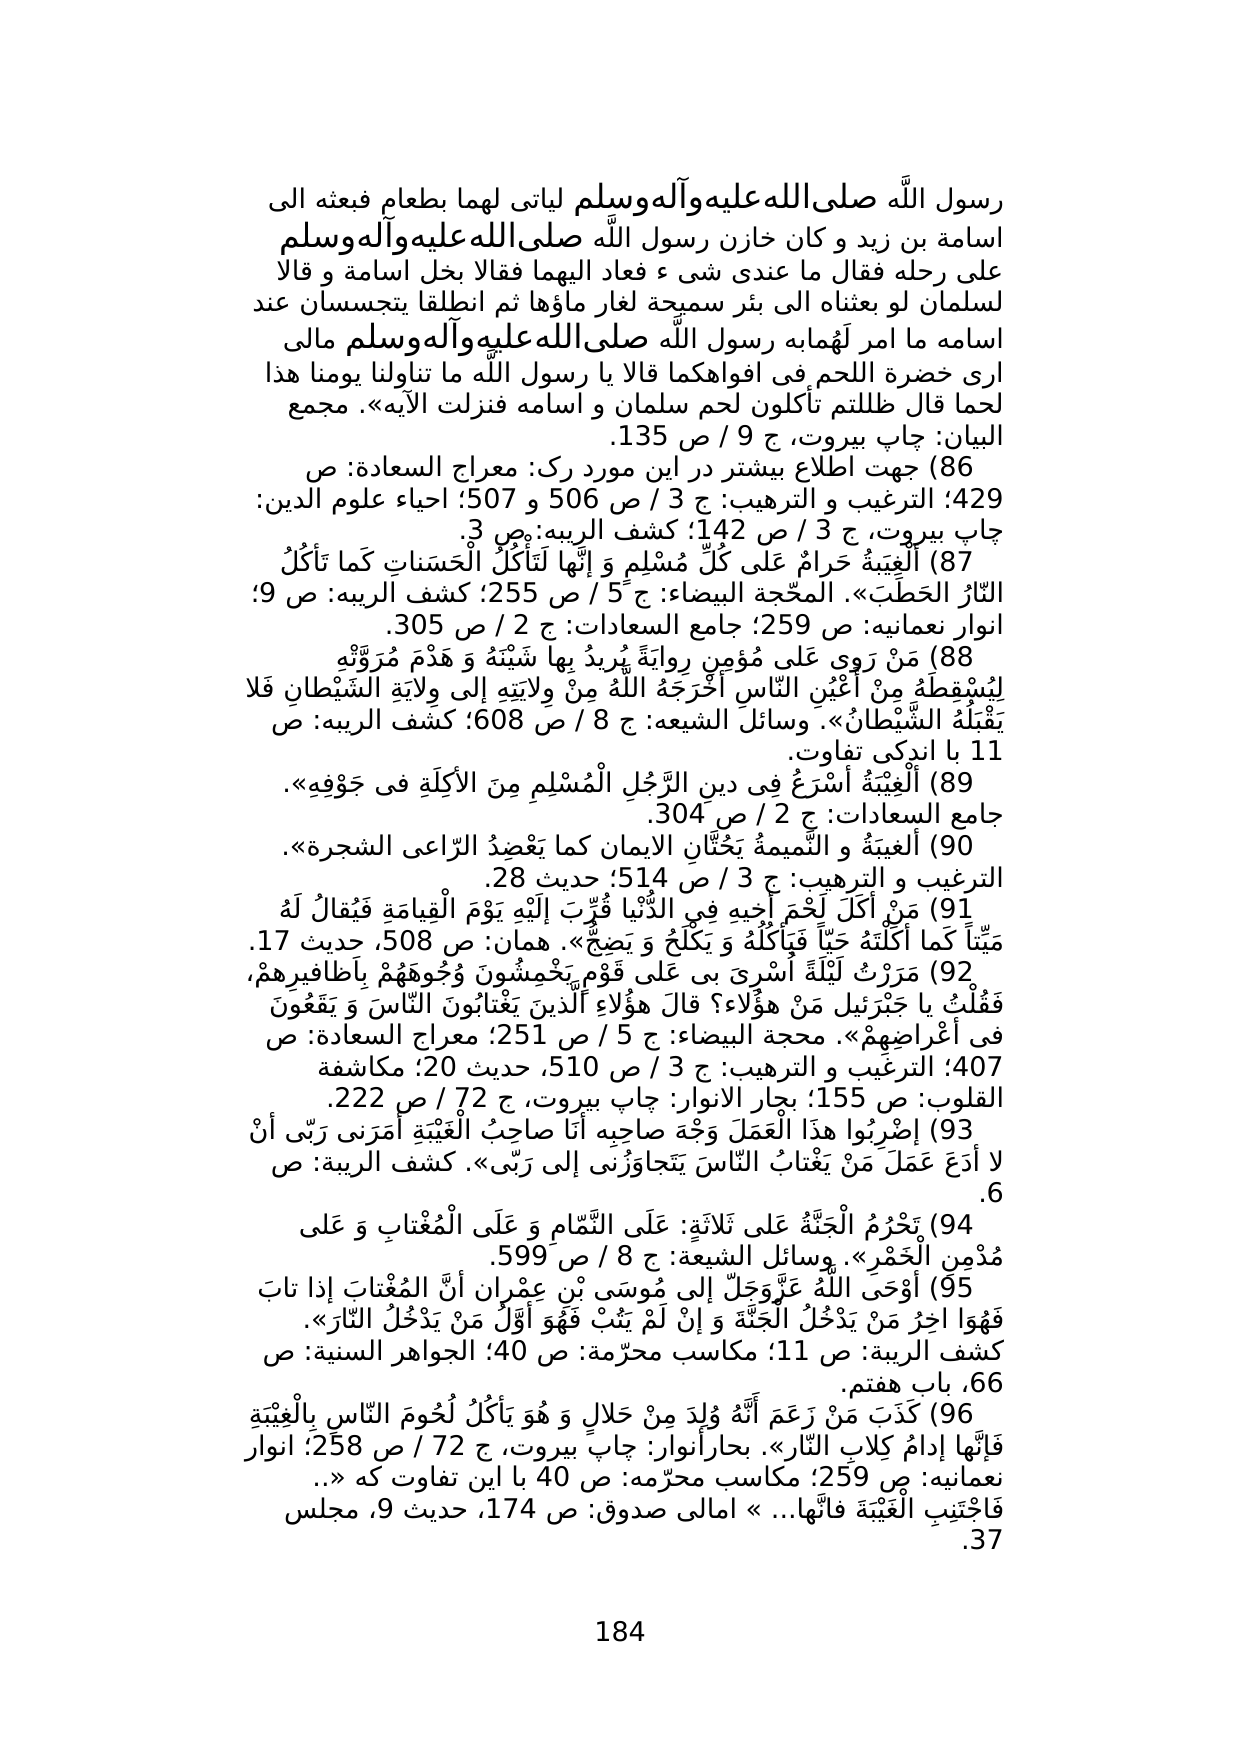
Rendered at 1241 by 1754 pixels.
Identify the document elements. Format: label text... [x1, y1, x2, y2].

text 87) ألْغِیَبةُ حَرامٌ عَلی کُلِّ مُسْلِمٍ وَ إنَّها لَتَأْکُلُ الْحَسَناتِ کَما تَأکُلُ النّارُ الحَطَبَ». المحّجة البیضاء: ج 5 / ص 255؛ کشف الریبه: ص 9؛ انوار نعمانیه: ص 259؛ جامع السعادات: ج 2 / ص 305. [236, 546, 1004, 641]
text 86) جهت اطلاع بیشتر در این مورد رک: معراج السعادة: ص 429؛ الترغیب و الترهیب: ج 3 / ص 506 و 507؛ احیاء علوم الدین: چاپ بیروت، ج 3 / ص 142؛ کشف الریبه: ص 3. [236, 452, 1004, 546]
text 92) مَرَرْتُ لَیْلَةً اُسْرِیَ بی عَلی قَوْمٍ یَخْمِشُونَ وُجُوهَهُمْ بِاَظافیرِهمْ، فَقُلْتُ یا جَبْرَئیل مَنْ هؤُلاء؟ قالَ هؤُلاءِ الَّذینَ یَغْتابُونَ النّاسَ وَ یَقَعُونَ فی أعْراضِهِمْ». محجة البیضاء: ج 5 / ص 251؛ معراج السعادة: ص 407؛ الترغیب و الترهیب: ج 3 / ص 510، حدیث 20؛ مکاشفة القلوب: ص 155؛ بحار الانوار: چاپ بیروت، ج 72 / ص 222. [236, 957, 1004, 1114]
text 94) تَحْرُمُ الْجَنَّةُ عَلی ثَلاثَةٍ: عَلَی النَّمّامِ وَ عَلَی الْمُغْتابِ وَ عَلی مُدْمِنِ الْخَمْرِ». وسائل الشیعة: ج 8 / ص 599. [236, 1209, 1004, 1272]
text 91) مَنْ أکَلَ لَحْمَ أخیهِ فِی الدُّنْیا قُرِّبَ إلَیْهِ یَوْمَ الْقِیامَةِ فَیُقالُ لَهُ مَیِّتاً کَما أکَلْتَهُ حَیّاً فَیَأکُلُهُ وَ یَکْلَحُ وَ یَضِجُّ». همان: ص 508، حدیث 17. [236, 893, 1004, 957]
text 95) أوْحَی اللَّهُ عَزَّوَجَلّ إلی مُوسَی بْنِ عِمْران أنَّ المُغْتابَ إذا تابَ فَهُوَا اخِرُ مَنْ یَدْخُلُ الْجَنَّةَ وَ إنْ لَمْ یَتُبْ فَهُوَ أوَّلُ مَنْ یَدْخُلُ النّارَ». کشف الریبة: ص 11؛ مکاسب محرّمة: ص 40؛ الجواهر السنیة: ص 66، باب هفتم. [236, 1272, 1004, 1398]
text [236, 177, 1004, 452]
text 90) ألغیبَةُ و النَّمیمةُ یَحُتَّانِ الایمان کما یَعْضِدُ الرّاعی الشجرة». الترغیب و الترهیب: ج 3 / ص 514؛ حدیث 28. [236, 830, 1004, 893]
text 88) مَنْ رَوی عَلی مُؤمِنِ رِوایَةً یُریدُ بِها شَیْنَهُ وَ هَدْمَ مُرَوَّتْهِ لِیُسْقِطَهُ مِنْ أَعْیُنِ النّاسِ أخْرَجَهُ اللَّهُ مِنْ وِلایَتِهِ إلی وِلایَةِ الشَیْطانِ فَلا یَقْبَلُهُ الشَّیْطانُ». وسائل الشیعه: ج 8 / ص 608؛ کشف الریبه: ص 11 با اندکی تفاوت. [236, 641, 1004, 767]
text 89) ألْغِیْبَةُ أسْرَعُ فِی دینِ الرَّجُلِ الْمُسْلِمِ مِنَ الأکِلَةِ فی جَوْفِهِ». جامع السعادات: ج 2 / ص 304. [236, 767, 1004, 830]
text 96) کَذَبَ مَنْ زَعَمَ أَنَّهُ وُلِدَ مِنْ حَلالٍ وَ هُوَ یَأکُلُ لُحُومَ النّاسِ بِالْغِیْبَةِ فَإنَّها إدامُ کِلابِ النّار». بحارأنوار: چاپ بیروت، ج 72 / ص 258؛ انوار نعمانیه: ص 259؛ مکاسب محرّمه: ص 40 با این تفاوت که «.. فَاجْتَنِبِ الْغَیْبَةَ فانَّها... » امالی صدوق: ص 174، حدیث 9، مجلس 37. [236, 1398, 1004, 1556]
text 93) إضْرِبُوا هذَا الْعَمَلَ وَجْهَ صاحِبِه أنَا صاحِبُ الْغَیْبَةِ أمَرَنی رَبّی أنْ لا أدَعَ عَمَلَ مَنْ یَغْتابُ النّاسَ یَتَجاوَزُنی إلی رَبّی». کشف الریبة: ص 6. [236, 1114, 1004, 1209]
